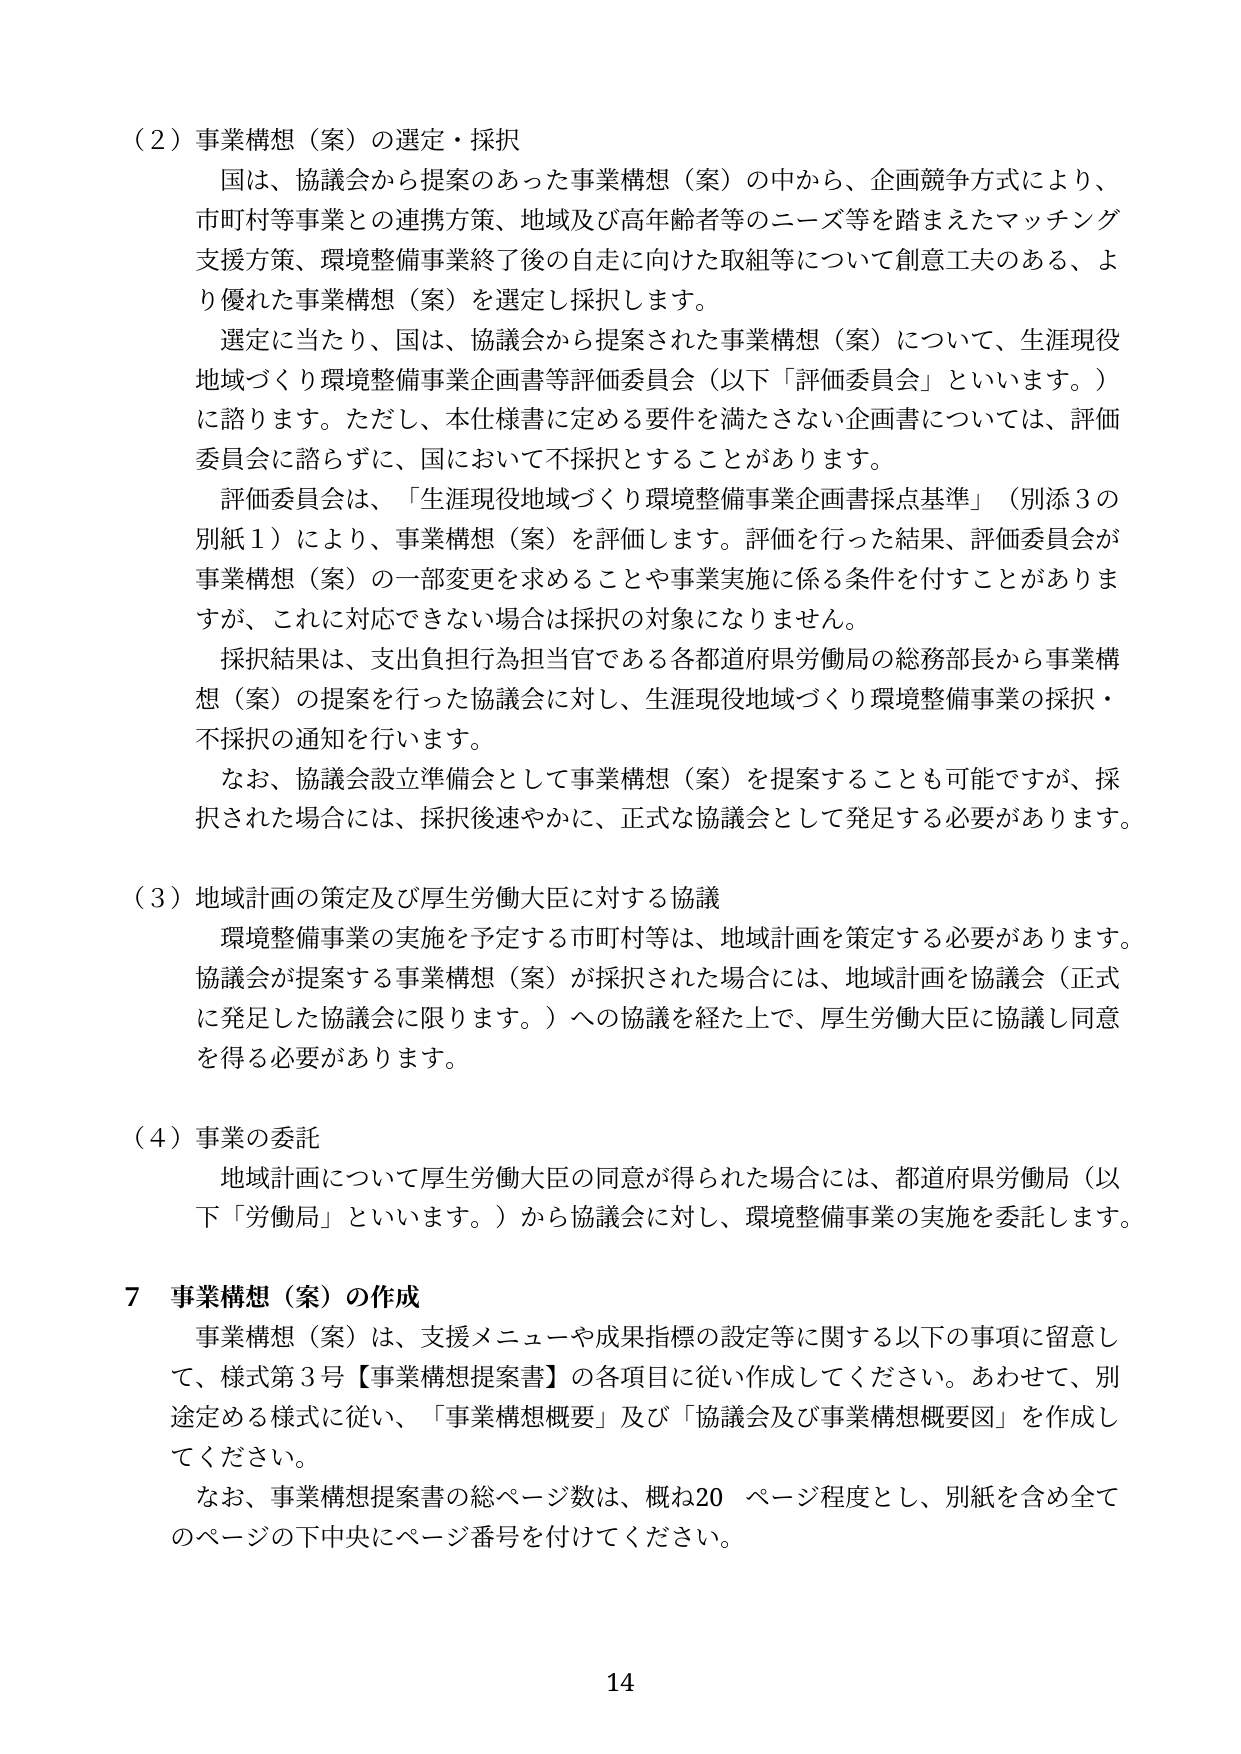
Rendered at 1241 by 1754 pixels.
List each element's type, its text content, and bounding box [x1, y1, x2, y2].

text 採択結果は、支出負担行為担当官である各都道府県労働局の総務部長から事業構想（案）の提案を行った協議会に対し、生涯現役地域づくり環境整備事業の採択・不採択の通知を行います。 [170, 638, 1120, 757]
subtitle （３）地域計画の策定及び厚生労働大臣に対する協議 [120, 877, 1120, 917]
subtitle （２）事業構想（案）の選定・採択 [120, 119, 1120, 159]
text 事業構想（案）は、支援メニューや成果指標の設定等に関する以下の事項に留意して、様式第３号【事業構想提案書】の各項目に従い作成してください。あわせて、別途定める様式に従い、「事業構想概要」及び「協議会及び事業構想概要図」を作成してください。 [145, 1316, 1120, 1475]
text 評価委員会は、「生涯現役地域づくり環境整備事業企画書採点基準」（別添３の別紙１）により、事業構想（案）を評価します。評価を行った結果、評価委員会が事業構想（案）の一部変更を求めることや事業実施に係る条件を付すことがありますが、これに対応できない場合は採択の対象になりません。 [170, 478, 1120, 638]
text なお、事業構想提案書の総ページ数は、概ね20ページ程度とし、別紙を含め全てのページの下中央にページ番号を付けてください。 [145, 1475, 1120, 1555]
text 国は、協議会から提案のあった事業構想（案）の中から、企画競争方式により、市町村等事業との連携方策、地域及び高年齢者等のニーズ等を踏まえたマッチング支援方策、環境整備事業終了後の自走に向けた取組等について創意工夫のある、より優れた事業構想（案）を選定し採択します。 [170, 159, 1120, 318]
subtitle （４）事業の委託 [120, 1116, 1120, 1156]
text 選定に当たり、国は、協議会から提案された事業構想（案）について、生涯現役地域づくり環境整備事業企画書等評価委員会（以下「評価委員会」といいます。）に諮ります。ただし、本仕様書に定める要件を満たさない企画書については、評価委員会に諮らずに、国において不採択とすることがあります。 [170, 318, 1120, 478]
text 地域計画について厚生労働大臣の同意が得られた場合には、都道府県労働局（以下「労働局」といいます。）から協議会に対し、環境整備事業の実施を委託します。 [170, 1156, 1120, 1236]
subtitle ７ 事業構想（案）の作成 [120, 1276, 1120, 1316]
text なお、協議会設立準備会として事業構想（案）を提案することも可能ですが、採択された場合には、採択後速やかに、正式な協議会として発足する必要があります。 [170, 757, 1120, 837]
text 環境整備事業の実施を予定する市町村等は、地域計画を策定する必要があります。協議会が提案する事業構想（案）が採択された場合には、地域計画を協議会（正式に発足した協議会に限ります。）への協議を経た上で、厚生労働大臣に協議し同意を得る必要があります。 [170, 917, 1120, 1076]
